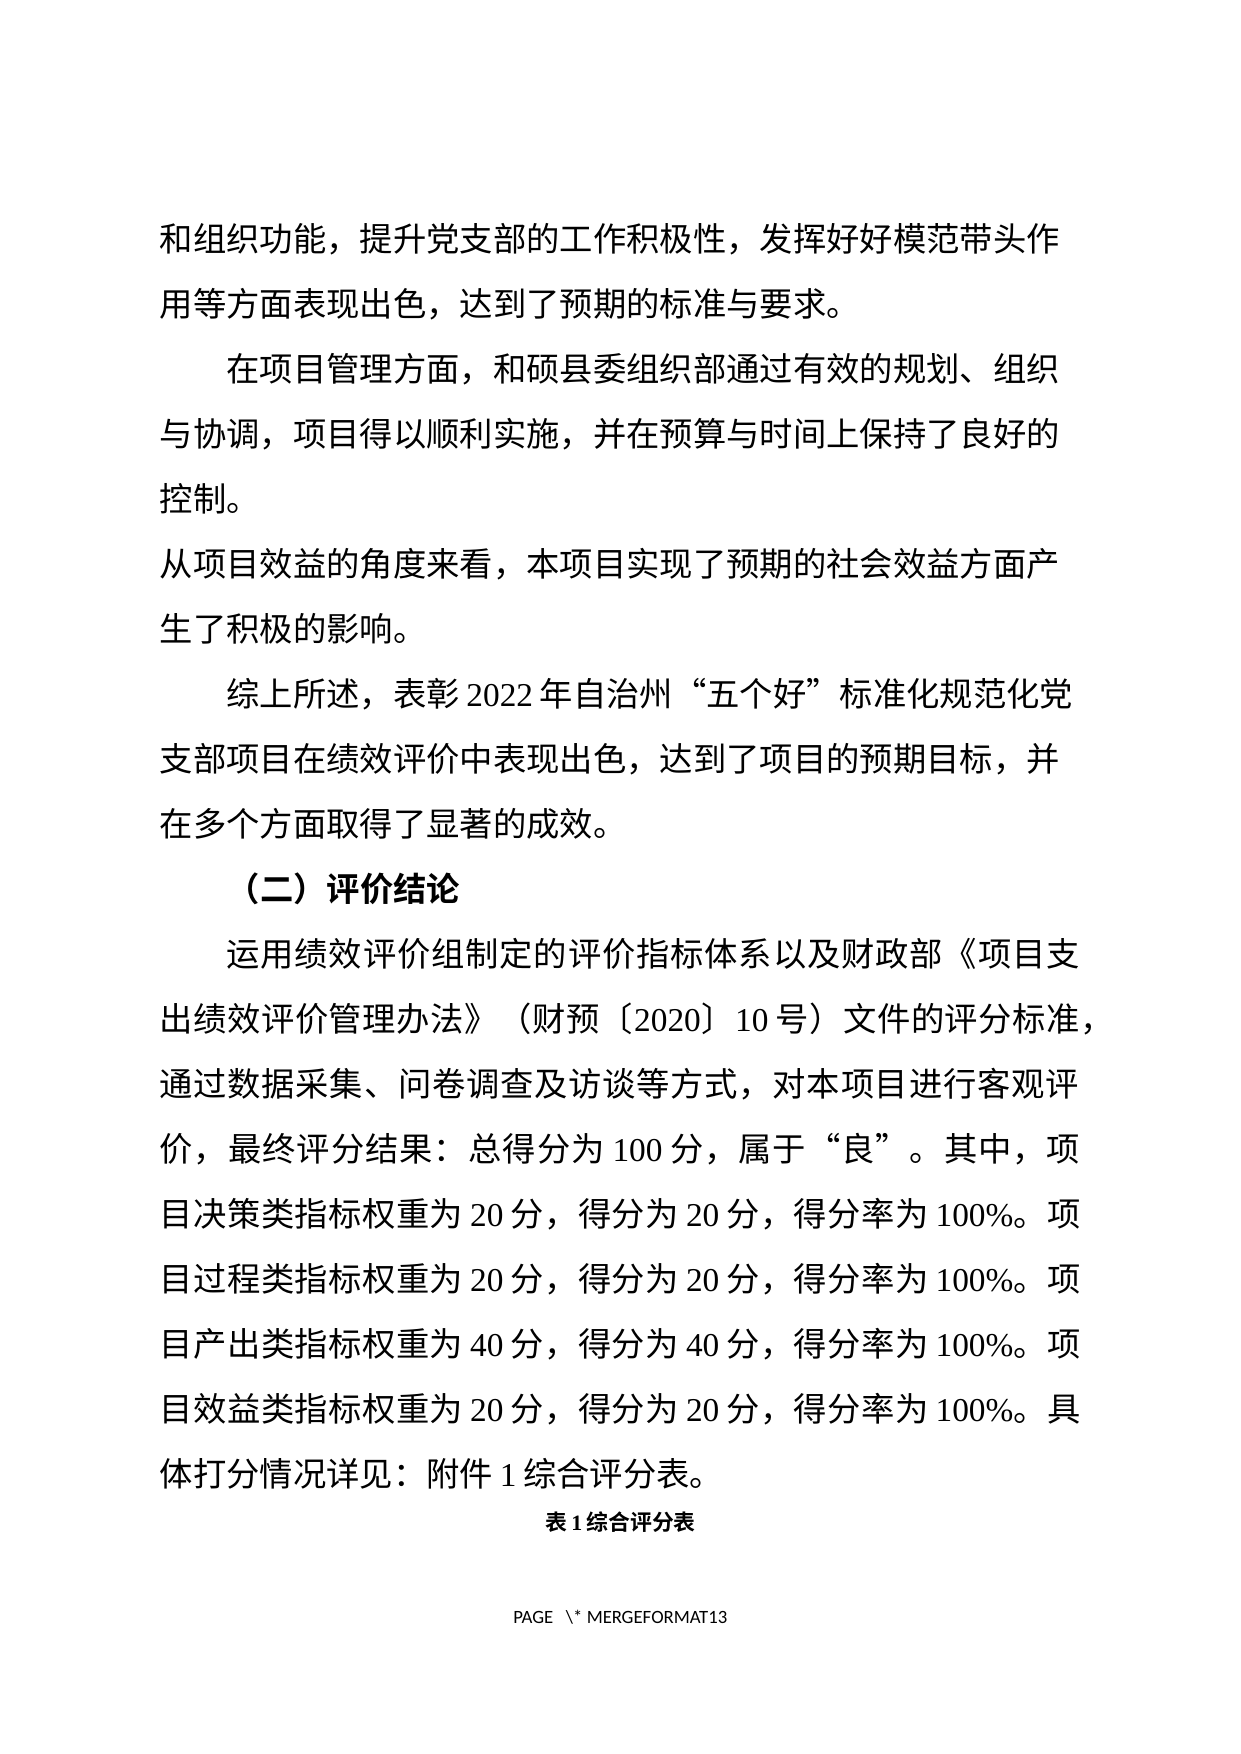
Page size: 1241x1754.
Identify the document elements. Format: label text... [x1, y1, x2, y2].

text 在项目管理方面，和硕县委组织部通过有效的规划、组织与协调，项目得以顺利实施，并在预算与时间上保持了良好的控制。 [159, 335, 1081, 530]
title 表1综合评分表 [159, 1505, 1081, 1537]
title 运用绩效评价组制定的评价指标体系以及财政部《项目支出绩效评价管理办法》（财预〔2020〕10号）文件的评分标准，通过数据采集、问卷调查及访谈等方式，对本项目进行客观评价，最终评分结果：总得分为100分，属于“良”。其中，项目决策类指标权重为20分，得分为20分，得分率为100%。项目过程类指标权重为20分，得分为20分，得分率为100%。项目产出类指标权重为40分，得分为40分，得分率为100%。项目效益类指标权重为20分，得分为20分，得分率为100%。具体打分情况详见：附件1综合评分表。 [159, 920, 1081, 1505]
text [159, 205, 1081, 335]
title （二）评价结论 [159, 855, 1081, 920]
text 从项目效益的角度来看，本项目实现了预期的社会效益方面产生了积极的影响。 [159, 530, 1081, 660]
text 综上所述，表彰2022年自治州“五个好”标准化规范化党支部项目在绩效评价中表现出色，达到了项目的预期目标，并在多个方面取得了显著的成效。 [159, 660, 1081, 855]
